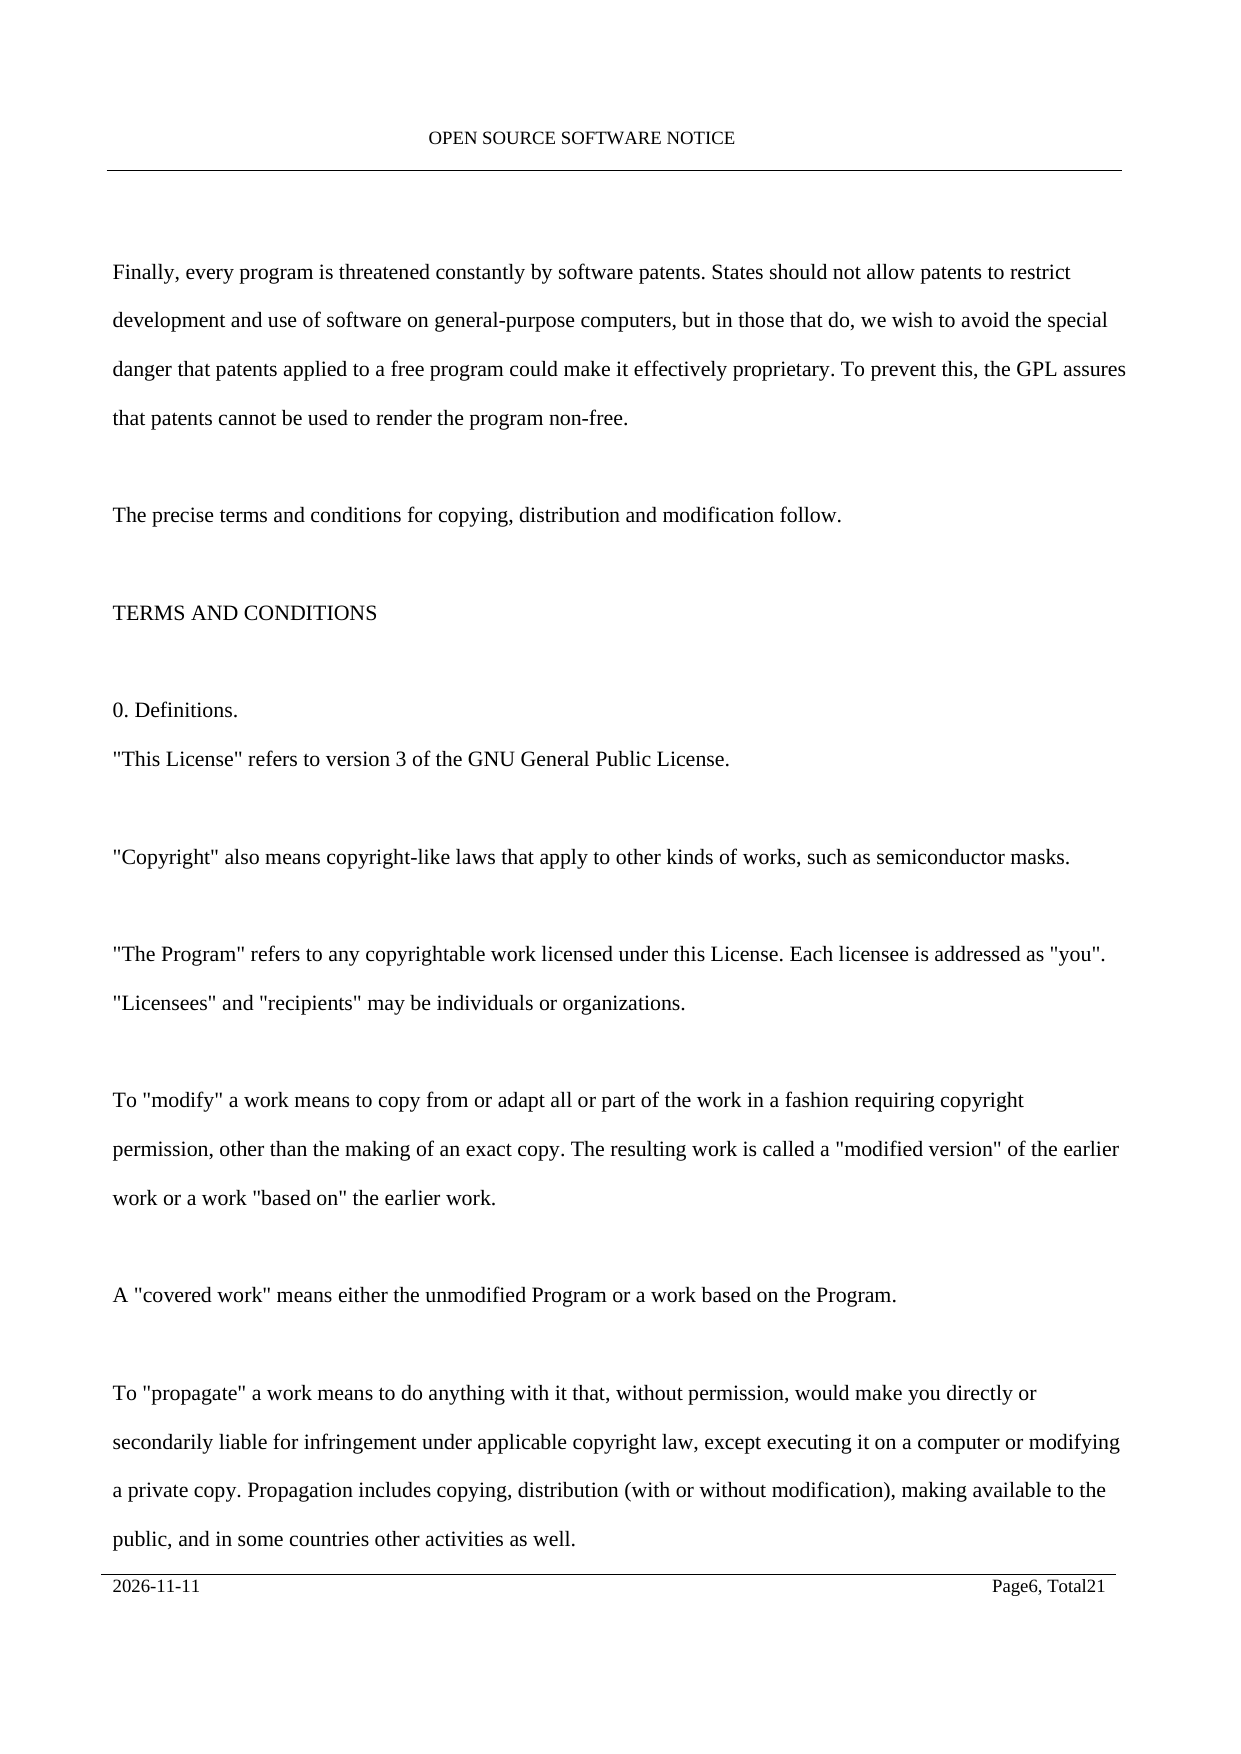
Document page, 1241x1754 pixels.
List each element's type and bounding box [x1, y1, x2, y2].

text [112, 206, 1128, 1555]
